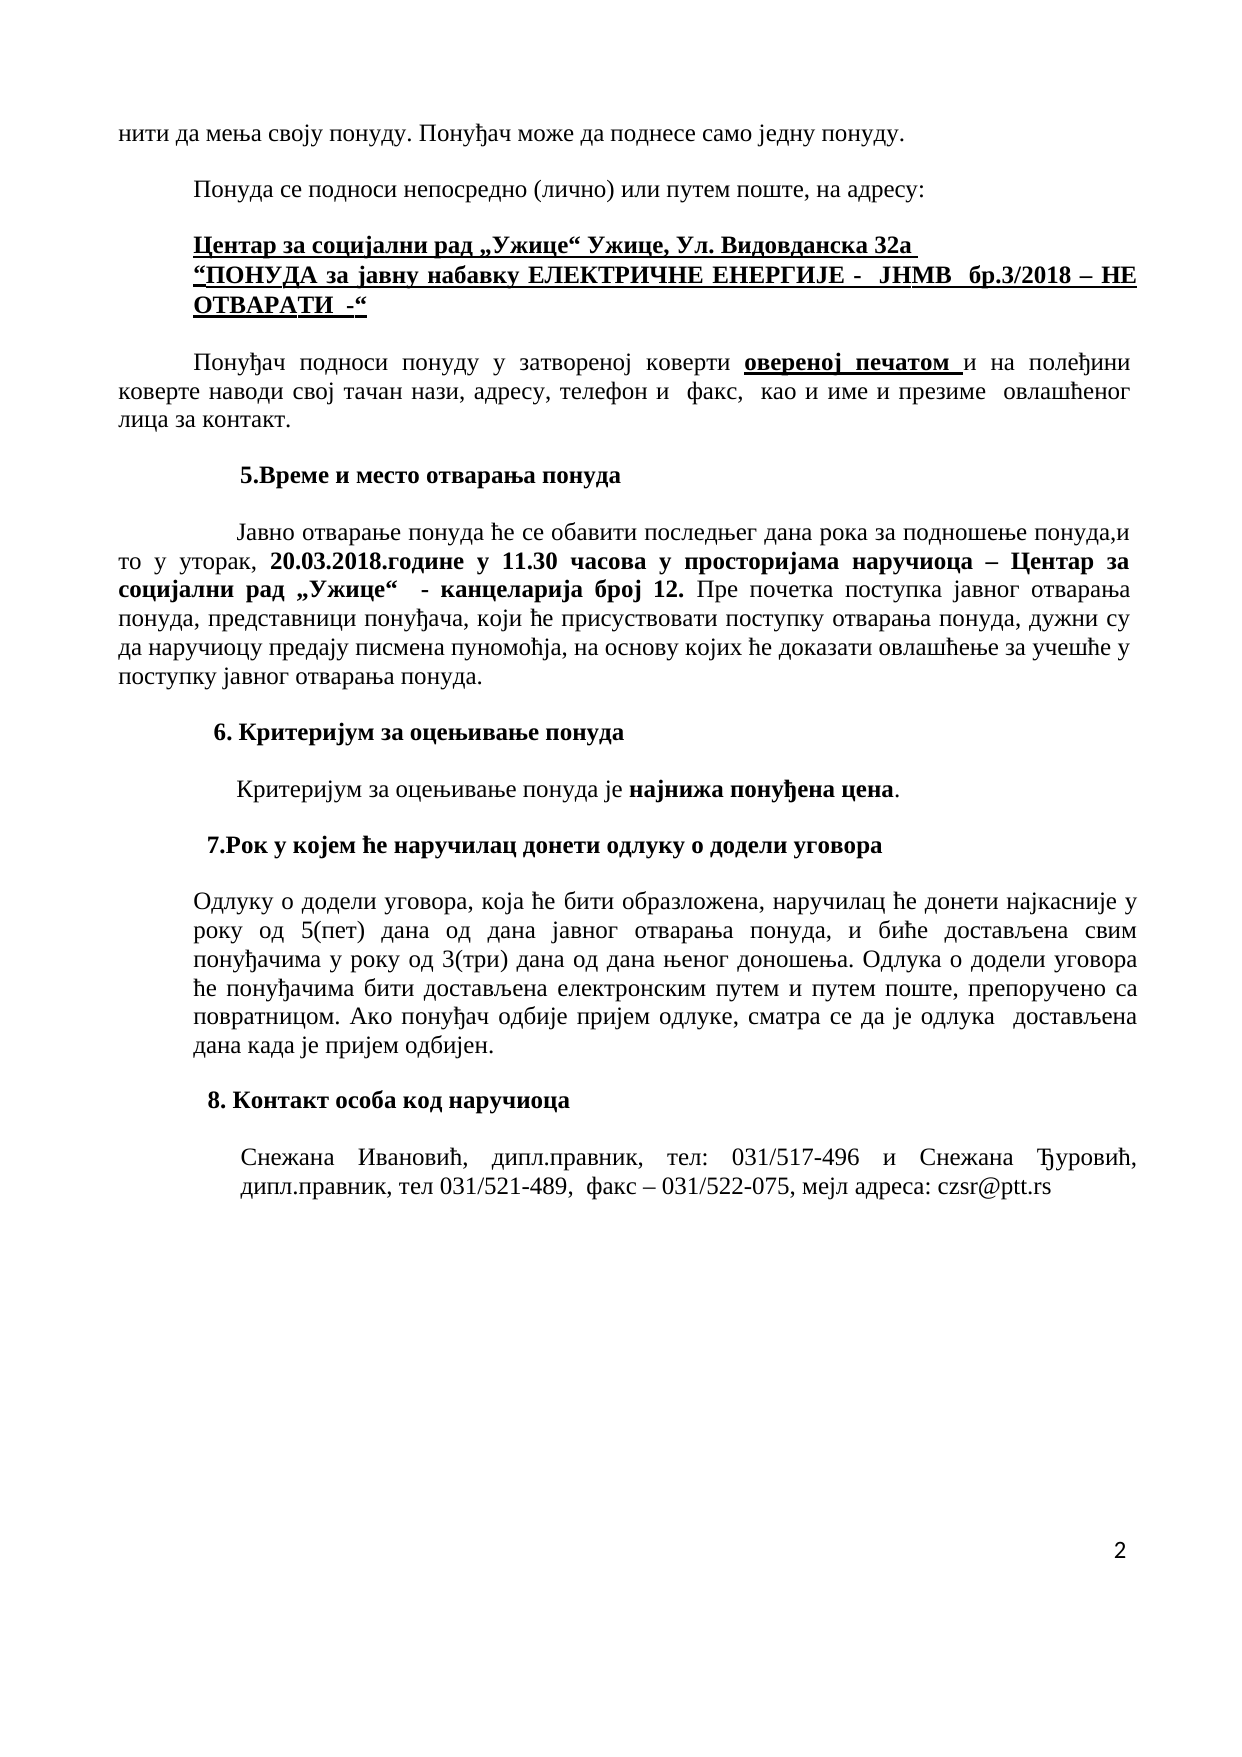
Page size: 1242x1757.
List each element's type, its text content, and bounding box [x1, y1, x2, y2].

text 5.Време и место отварања понуда [240, 461, 1137, 489]
text Понуда се подноси непосредно (лично) или путем поште, на адресу: [193, 174, 1137, 203]
text 2 [106, 1534, 1126, 1564]
text “ПОНУДА за јавну набавку ЕЛЕКТРИЧНЕ ЕНЕРГИЈЕ - ЈНМВ бр.3/2018 – НЕ ОТВАРАТИ -“ [193, 287, 1137, 319]
text 7.Рок у којем ће наручилац донети одлуку о додели уговора [207, 830, 1137, 859]
text Критеријум за оцењивање понуда је најнижа понуђена цена. [236, 774, 1137, 802]
text 8. Контакт особа код наручиоца [207, 1086, 1137, 1114]
text “ПОНУДА за јавну набавку ЕЛЕКТРИЧНЕ ЕНЕРГИЈЕ - ЈНМВ бр.3/2018 – НЕ ОТВАРАТИ -“ [193, 259, 1137, 286]
text Центар за социјални рад „Ужице“ Ужице, Ул. Видовданска 32а [193, 231, 1137, 259]
text нити да мења своју понуду. Понуђач може да поднесе само једну понуду. [118, 118, 1137, 146]
text 6. Критеријум за оцењивање понуда [213, 717, 1137, 746]
text Понуђач подноси понуду у затвореној коверти овереној печатом и на полеђини коверте наводи свој тачан нази, адресу, телефон и факс, као и име и презиме овлашћеног лица за контакт. [118, 348, 1130, 433]
text Снежана Ивановић, дипл.правник, тел: 031/517-496 и Снежана Ђуровић, дипл.правник, тел 031/521-489, факс – 031/522-075, мејл адреса: czsr@ptt.rs [240, 1142, 1137, 1199]
text Јавно отварање понуда ће се обавити последњег дана рока за подношење понуда,и то у уторак, 20.03.2018.године у 11.30 часова у просторијама наручиоца – Центар за социјални рад „Ужице“ - канцеларија број 12. Пре почетка поступка јавног отварања понуда, представници понуђача, који ће присуствовати поступку отварања понуда, дужни су да наручиоцу предају писмена пуномоћја, на основу којих ће доказати овлашћење за учешће у поступку јавног отварања понуда. [118, 517, 1130, 689]
text Одлуку о додели уговора, која ће бити образложена, наручилац ће донети најкасније у року од 5(пет) дана од дана јавног отварања понуда, и биће достављена свим понуђачима у року од 3(три) дана од дана њеног доношења. Одлука о додели уговора ће понуђачима бити достављена електронским путем и путем поште, препоручено са повратницом. Ако понуђач одбије пријем одлуке, сматра се да је одлука достављена дана када је пријем одбијен. [193, 886, 1137, 1059]
